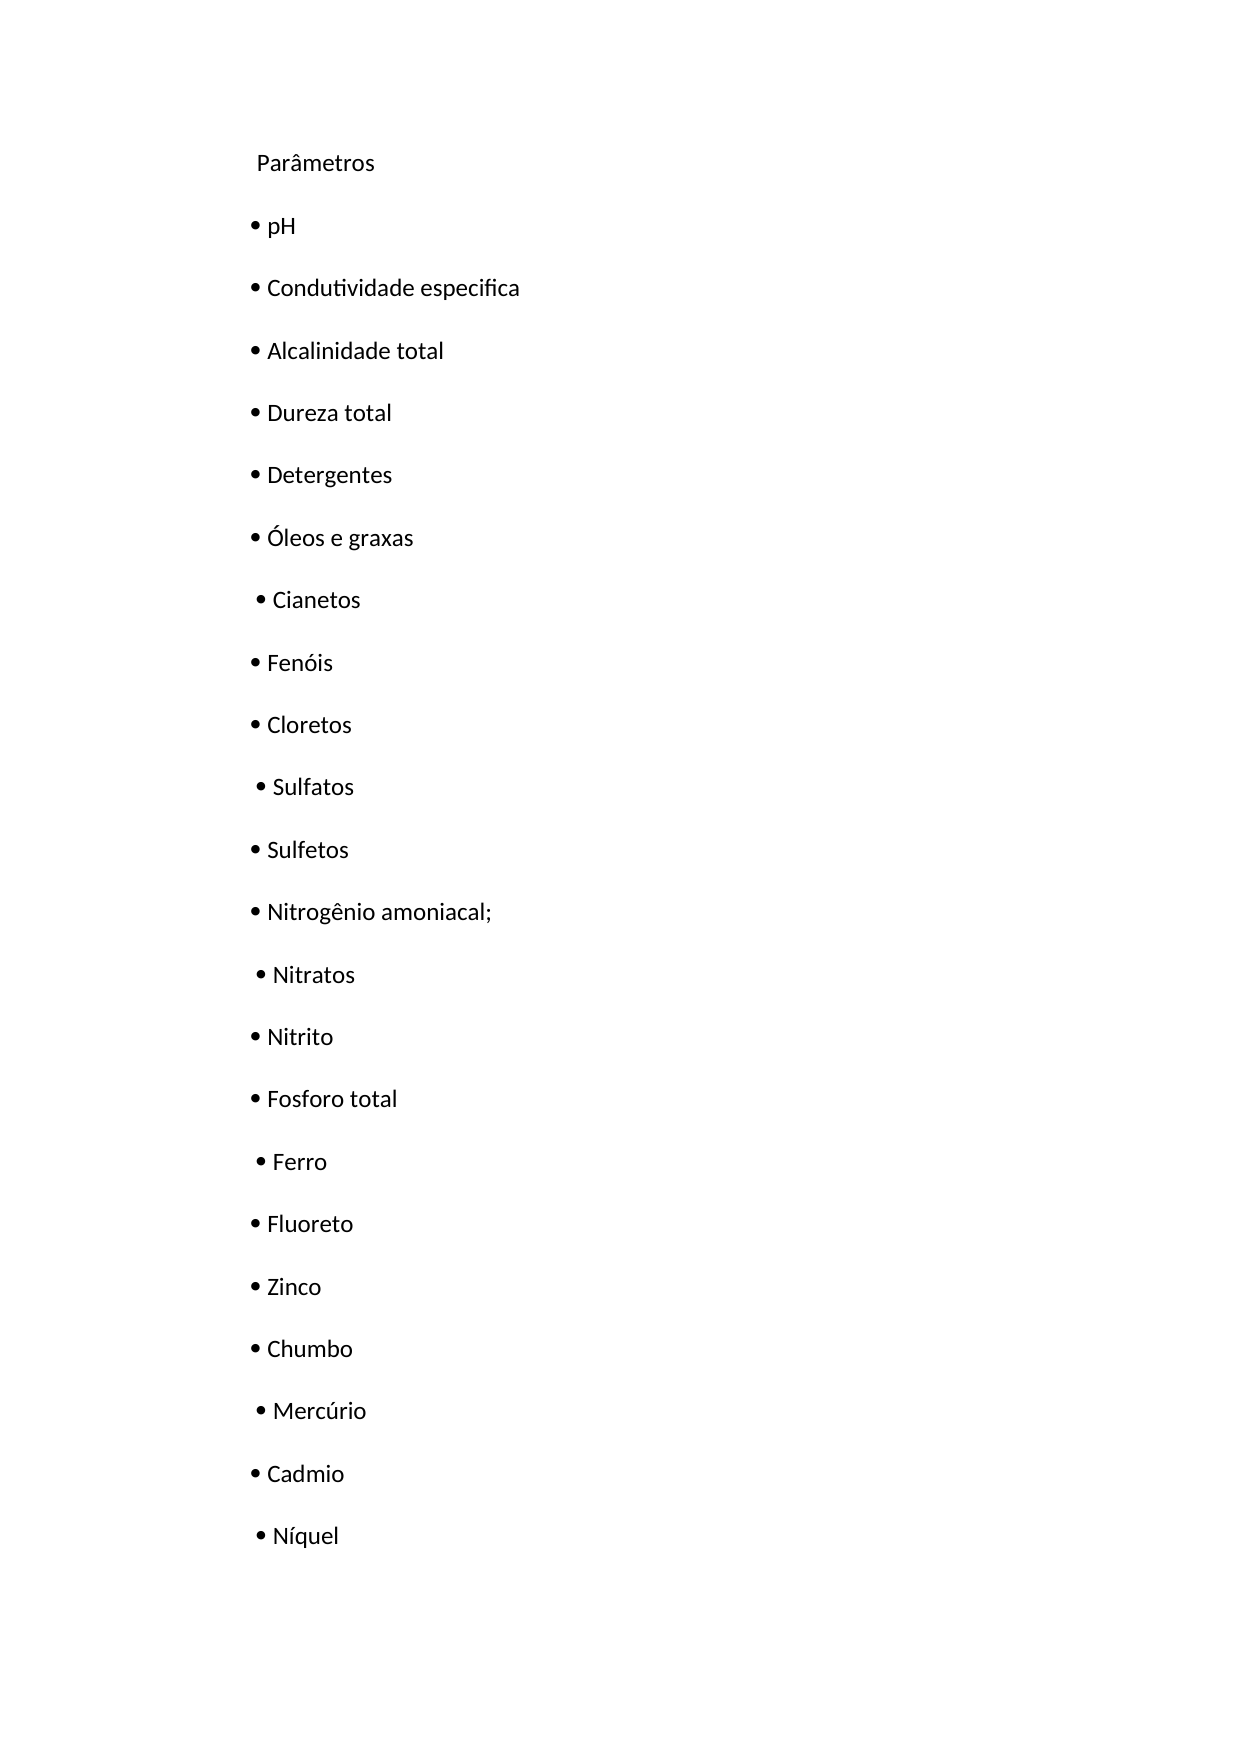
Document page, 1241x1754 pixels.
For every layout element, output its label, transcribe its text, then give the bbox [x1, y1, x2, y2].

text Chumbo [177, 1333, 1063, 1364]
text Ferro [177, 1146, 1063, 1176]
text Zinco [177, 1271, 1063, 1301]
text Detergentes [177, 459, 1063, 490]
text Fenóis [177, 647, 1063, 677]
text Níquel [177, 1520, 1063, 1551]
text Dureza total [177, 397, 1063, 428]
text Cadmio [177, 1458, 1063, 1488]
text Cianetos [177, 584, 1063, 615]
text Parâmetros [177, 148, 1063, 178]
text Sulfatos [177, 772, 1063, 802]
text Mercúrio [177, 1396, 1063, 1426]
text Fluoreto [177, 1208, 1063, 1239]
text Alcalinidade total [177, 335, 1063, 365]
text Nitratos [177, 959, 1063, 989]
text Fosforo total [177, 1083, 1063, 1114]
text Óleos e graxas [177, 522, 1063, 552]
text Cloretos [177, 709, 1063, 740]
text Nitrogênio amoniacal; [177, 896, 1063, 927]
text Sulfetos [177, 834, 1063, 864]
text Condutividade especifica [177, 272, 1063, 303]
text pH [177, 210, 1063, 241]
text Nitrito [177, 1021, 1063, 1052]
